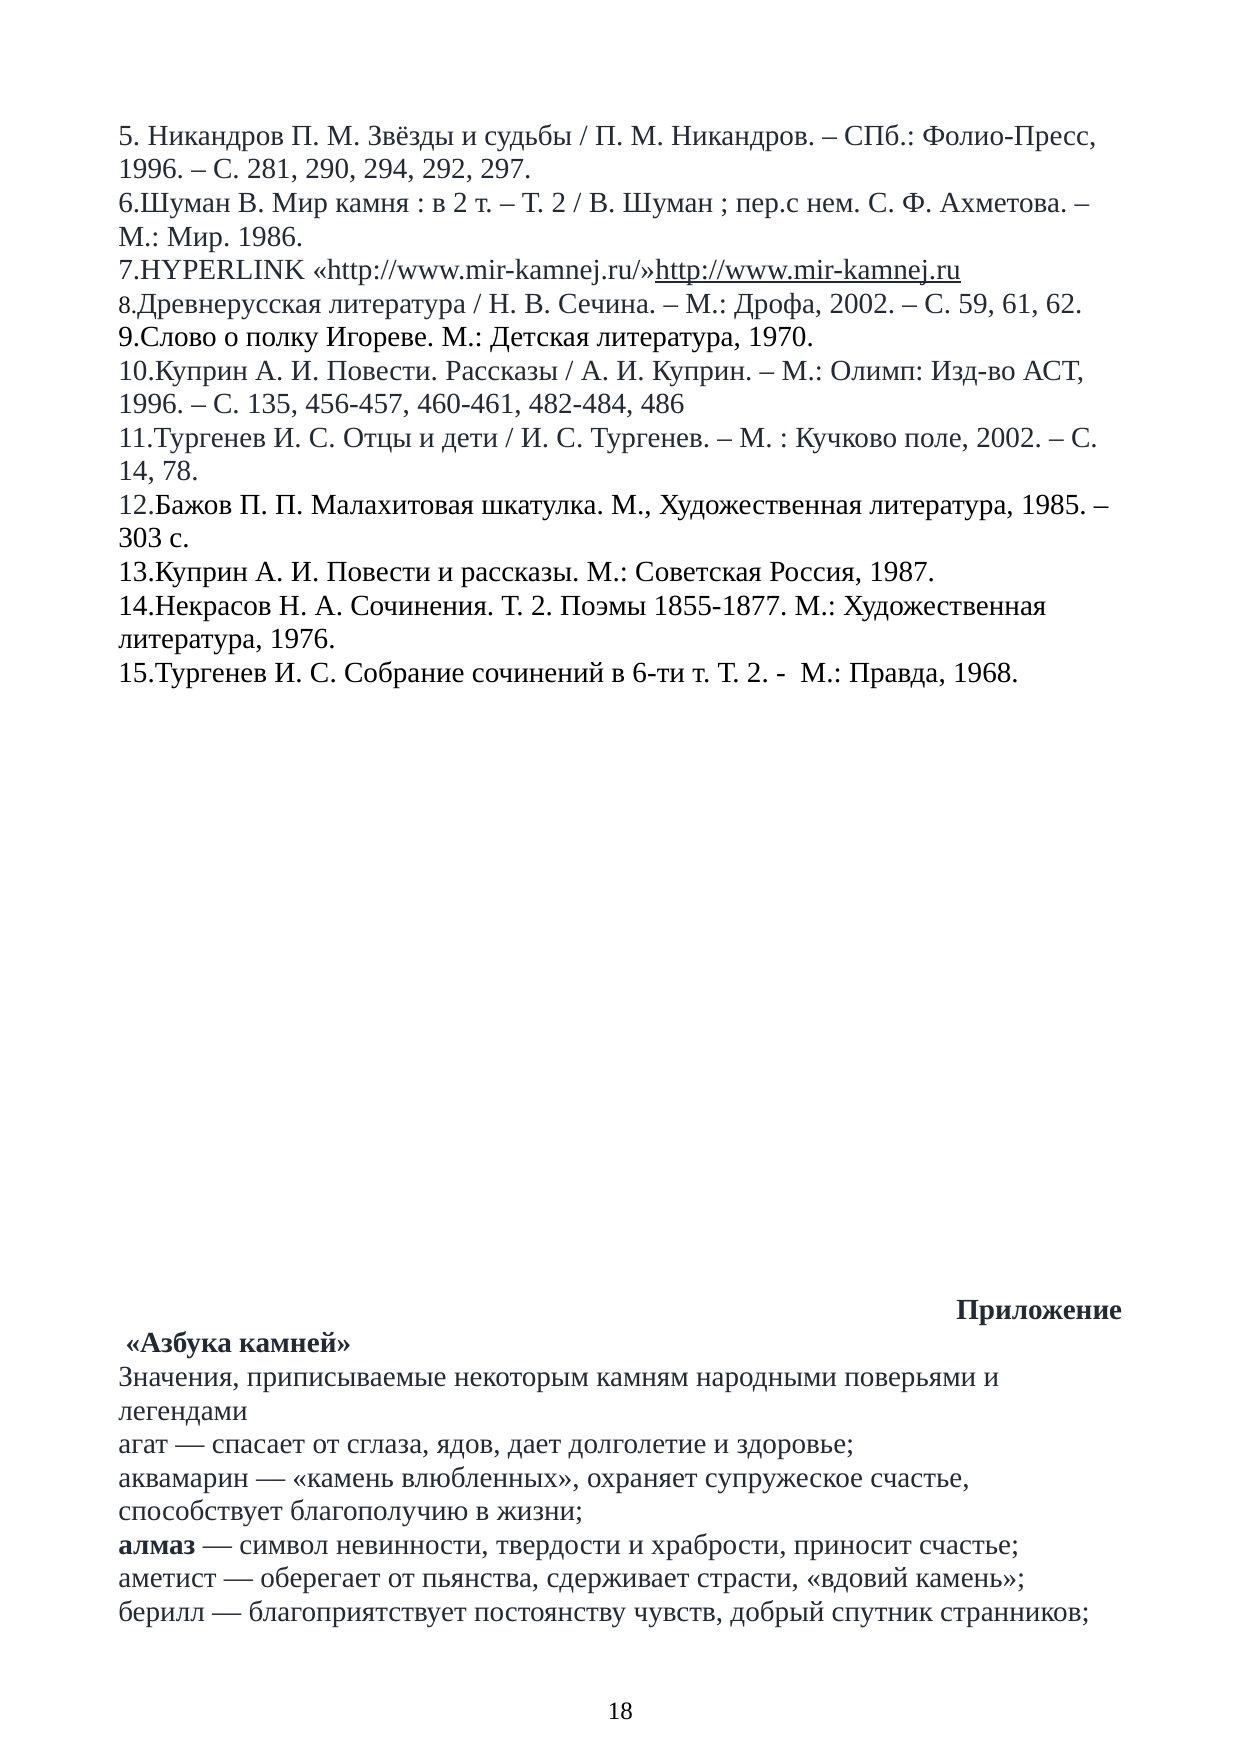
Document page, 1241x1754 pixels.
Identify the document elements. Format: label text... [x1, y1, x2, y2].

text 15.Тургенев И. С. Собрание сочинений в 6-ти т. Т. 2. - М.: Правда, 1968. [118, 655, 1122, 688]
text 10.Куприн А. И. Повести. Рассказы / А. И. Куприн. – М.: Олимп: Изд-во АСТ, 1996. – С. 135, 456-457, 460-461, 482-484, 486 [118, 353, 1122, 420]
text 7.HYPERLINK «http://www.mir-kamnej.ru/»http://www.mir-kamnej.ru [118, 252, 1122, 286]
text аквамарин — «камень влюбленных», охраняет супружеское счастье, способствует благополучию в жизни; [118, 1460, 1122, 1527]
text 9.Слово о полку Игореве. М.: Детская литература, 1970. [118, 319, 1122, 353]
text «Азбука камней» [118, 1326, 1122, 1359]
text Приложение [118, 1292, 1122, 1326]
text 6.Шуман В. Мир камня : в 2 т. – Т. 2 / В. Шуман ; пер.с нем. С. Ф. Ахметова. – М.: Мир. 1986. [118, 185, 1122, 252]
text 12.Бажов П. П. Малахитовая шкатулка. М., Художественная литература, 1985. – 303 с. [118, 487, 1122, 554]
text 8.Древнерусская литература / Н. В. Сечина. – М.: Дрофа, 2002. – С. 59, 61, 62. [118, 286, 1122, 319]
text 5. Никандров П. М. Звёзды и судьбы / П. М. Никандров. – СПб.: Фолио-Пресс, 1996. – С. 281, 290, 294, 292, 297. [118, 118, 1122, 185]
text берилл — благоприятствует постоянству чувств, добрый спутник странников; [118, 1594, 1122, 1627]
text агат — спасает от сглаза, ядов, дает долголетие и здоровье; [118, 1426, 1122, 1460]
text 14.Некрасов Н. А. Сочинения. Т. 2. Поэмы 1855-1877. М.: Художественная литература, 1976. [118, 588, 1122, 655]
text 11.Тургенев И. С. Отцы и дети / И. С. Тургенев. – М. : Кучково поле, 2002. – С. 14, 78. [118, 420, 1122, 487]
text 13.Куприн А. И. Повести и рассказы. М.: Советская Россия, 1987. [118, 554, 1122, 588]
text Значения, приписываемые некоторым камням народными поверьями и легендами [118, 1359, 1122, 1426]
text алмаз — символ невинности, твердости и храбрости, приносит счастье; [118, 1527, 1122, 1560]
text аметист — оберегает от пьянства, сдерживает страсти, «вдовий камень»; [118, 1560, 1122, 1594]
